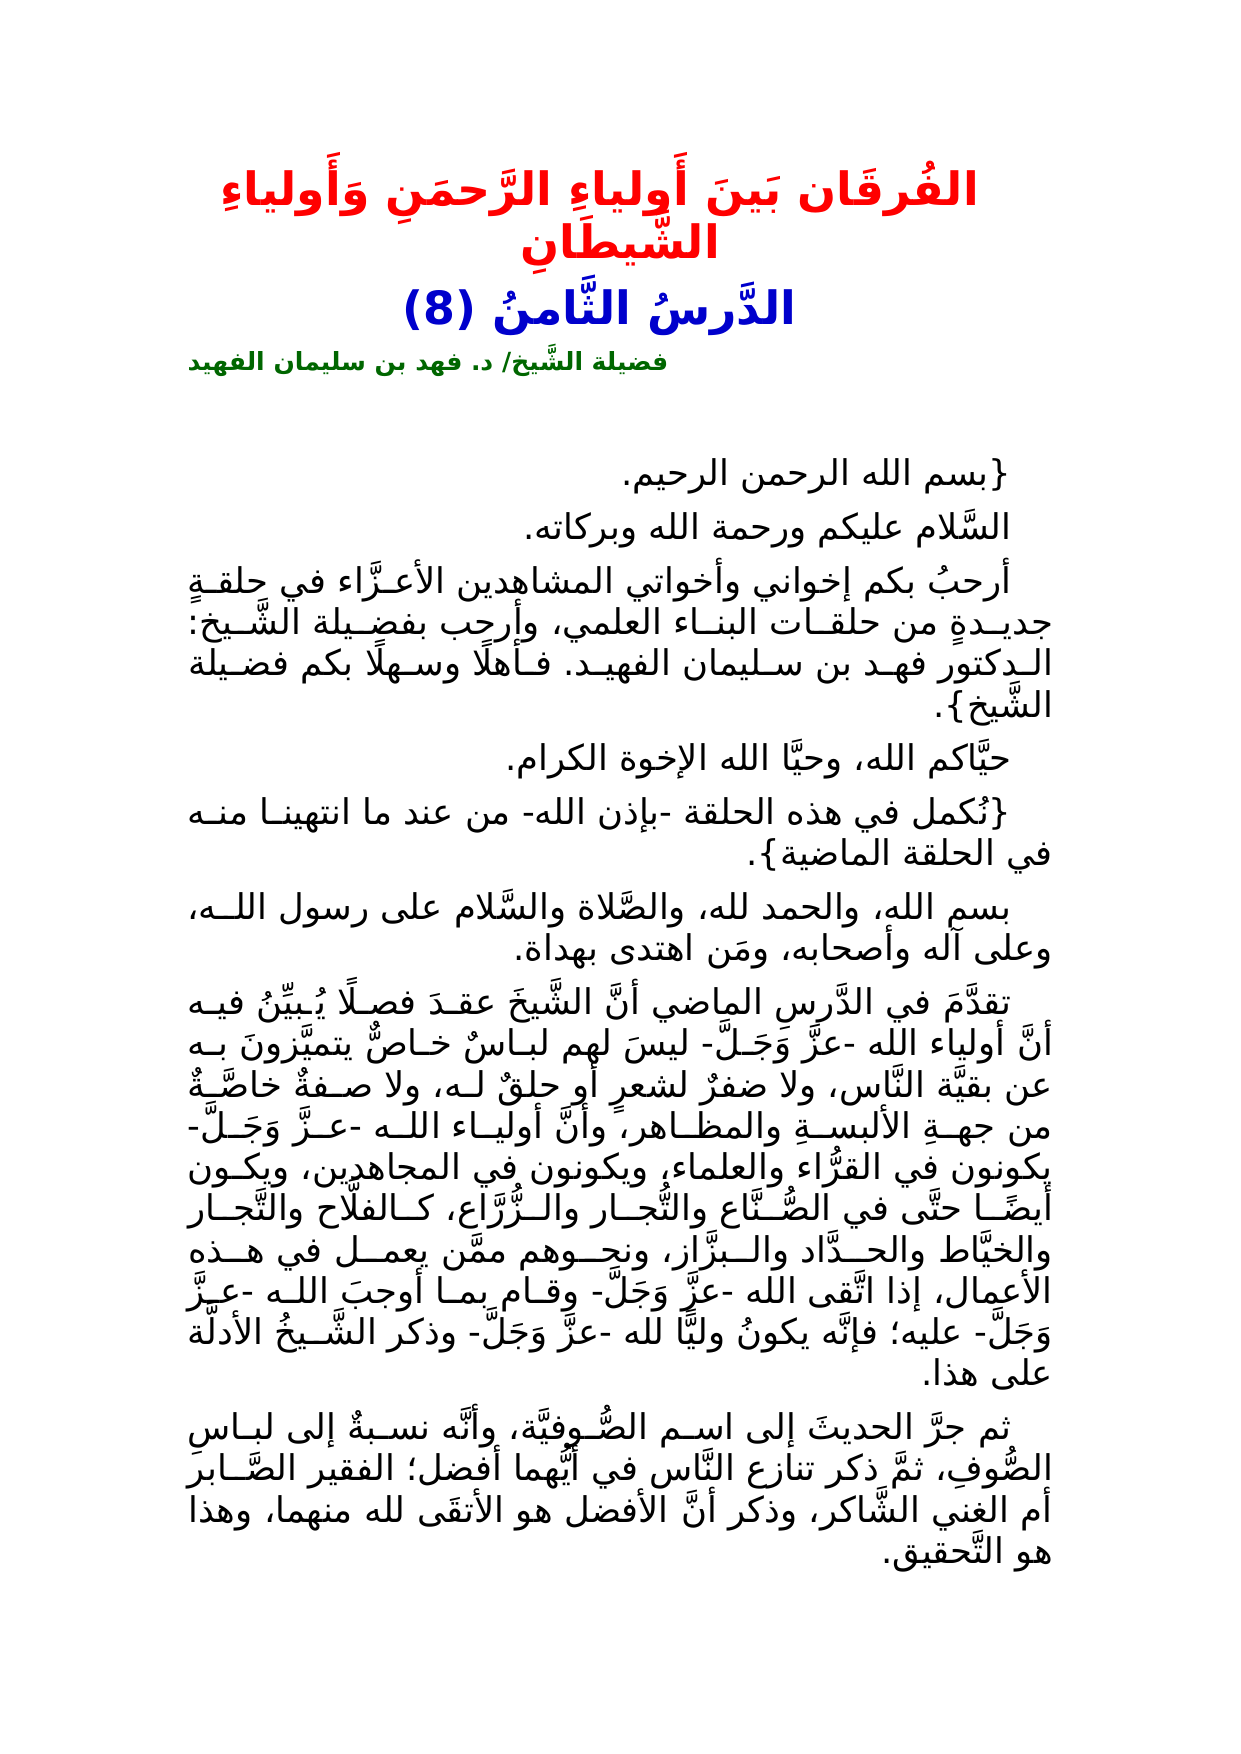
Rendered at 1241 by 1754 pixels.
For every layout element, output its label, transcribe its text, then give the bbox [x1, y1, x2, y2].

text {نُكمل في هذه الحلقة -بإذن الله- من عند ما انتهينا منه في الحلقة الماضية}. [187, 792, 1053, 874]
text ثم جرَّ الحديثَ إلى اسم الصُّوفيَّة، وأنَّه نسبةٌ إلى لباسِ الصُّوفِ، ثمَّ ذكر تنازع النَّاس في أيُّهما أفضل؛ الفقير الصَّابر أم الغني الشَّاكر، وذكر أنَّ الأفضل هو الأتقَى لله منهما، وهذا هو التَّحقيق. [187, 1407, 1053, 1572]
text الدَّرسُ الثَّامنُ (8) [187, 282, 1053, 335]
text السَّلام عليكم ورحمة الله وبركاته. [187, 507, 1053, 548]
text أرحبُ بكم إخواني وأخواتي المشاهدين الأعزَّاء في حلقةٍ جديدةٍ من حلقات البناء العلمي، وأرحب بفضيلة الشَّيخ: الدكتور فهد بن سليمان الفهيد. فأهلًا وسهلًا بكم فضيلة الشَّيخ}. [187, 560, 1053, 725]
text بسم الله، والحمد لله، والصَّلاة والسَّلام على رسول الله، وعلى آله وأصحابه، ومَن اهتدى بهداة. [187, 887, 1053, 969]
text حيَّاكم الله، وحيَّا الله الإخوة الكرام. [187, 738, 1053, 779]
text تقدَّمَ في الدَّرسِ الماضي أنَّ الشَّيخَ عقدَ فصلًا يُبيِّنُ فيه أنَّ أولياء الله -عزَّ وَجَلَّ- ليسَ لهم لباسٌ خاصٌّ يتميَّزونَ به عن بقيَّة النَّاس، ولا ضفرٌ لشعرٍ أو حلقٌ له، ولا صفةٌ خاصَّةٌ من جهةِ الألبسةِ والمظاهر، وأنَّ أولياء الله -عزَّ وَجَلَّ- يكونون في القرُّاء والعلماء، ويكونون في المجاهدين، ويكون أيضًا حتَّى في الصُّنَّاع والتُّجار والزُّرَّاع، كالفلَّاح والتَّجار والخيَّاط والحدَّاد والبزَّاز، ونحوهم ممَّن يعمل في هذه الأعمال، إذا اتَّقى الله -عزَّ وَجَلَّ- وقام بما أوجبَ الله -عزَّ وَجَلَّ- عليه؛ فإنَّه يكونُ وليًّا لله -عزَّ وَجَلَّ- وذكر الشَّيخُ الأدلَّة على هذا. [187, 982, 1053, 1394]
text الفُرقَان بَينَ أَولياءِ الرَّحمَنِ وَأَولياءِ الشَّيطَانِ [187, 162, 1053, 269]
text {بسم الله الرحمن الرحيم. [187, 453, 1053, 494]
text فضيلة الشَّيخ/ د. فهد بن سليمان الفهيد [187, 347, 1053, 377]
